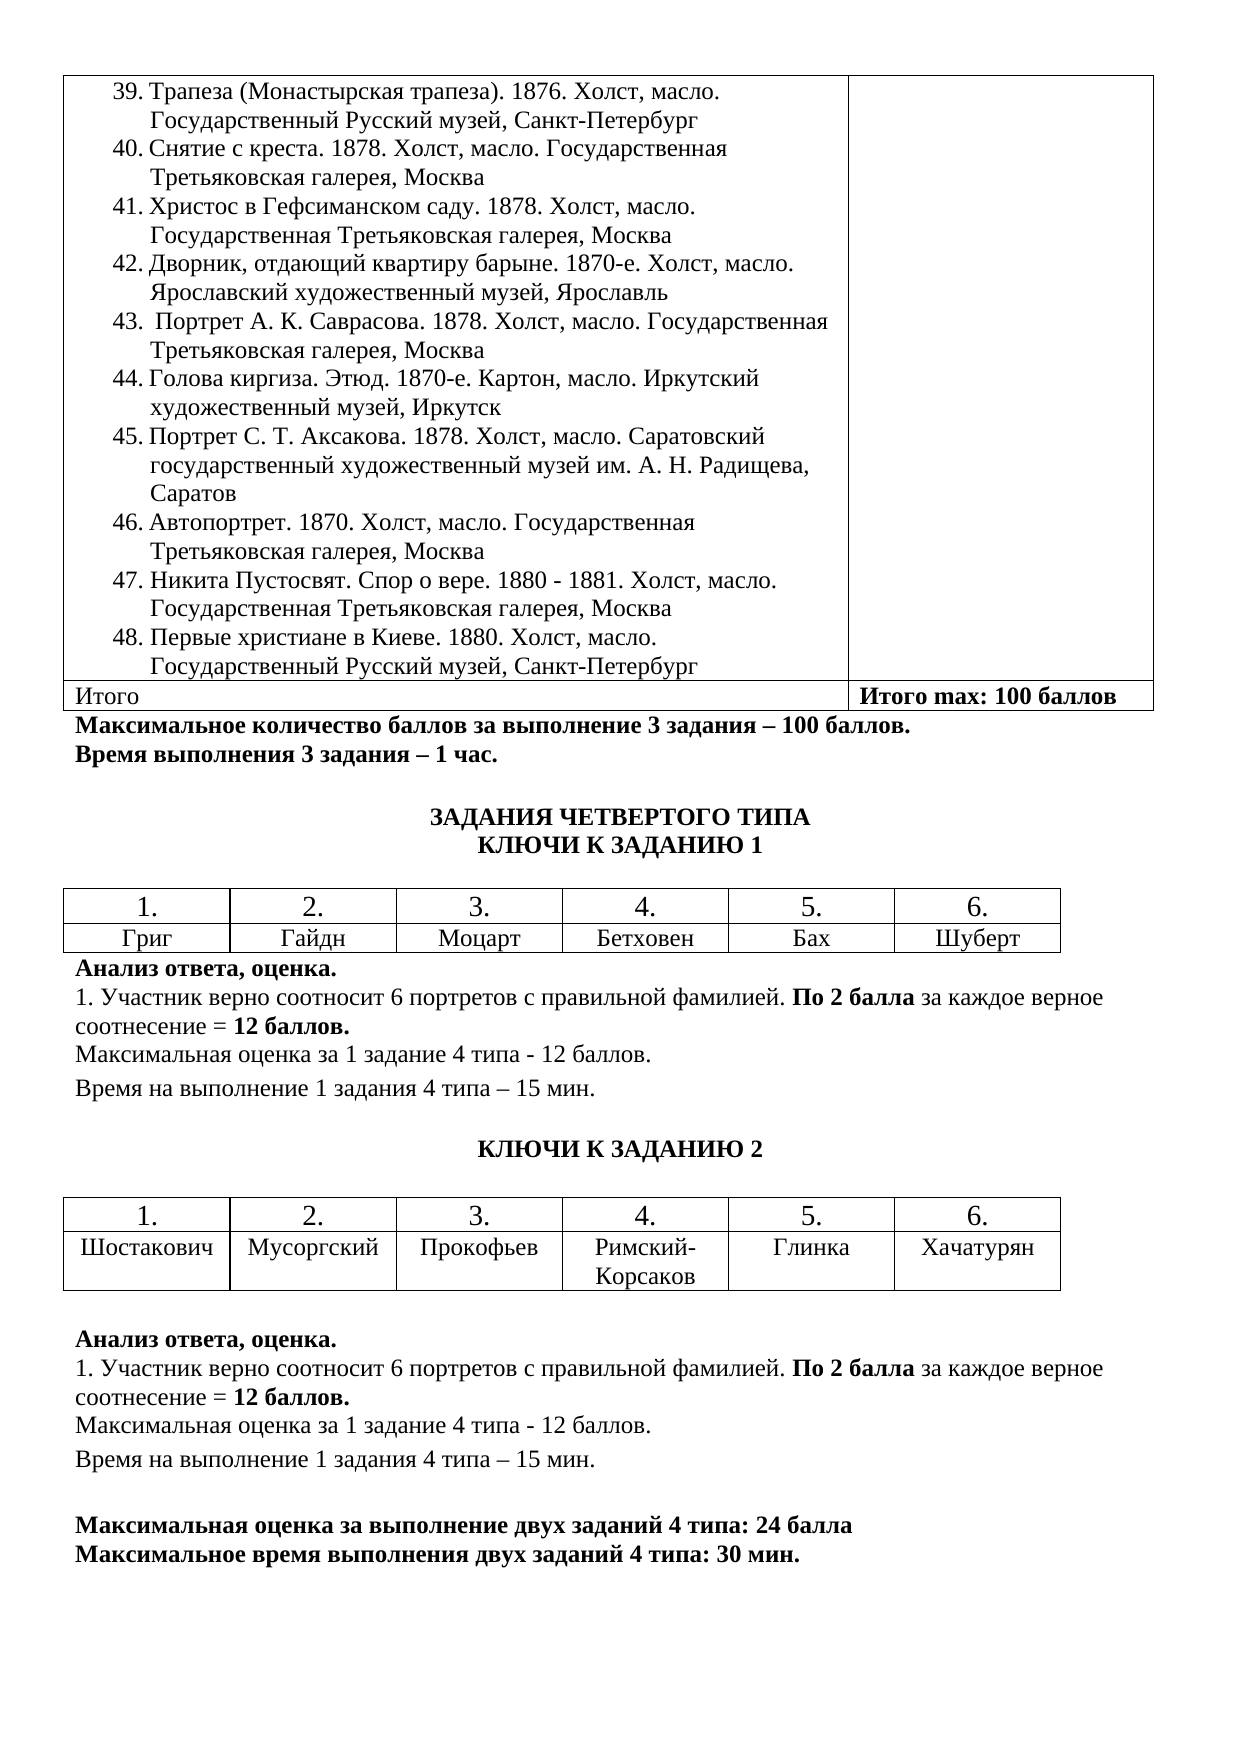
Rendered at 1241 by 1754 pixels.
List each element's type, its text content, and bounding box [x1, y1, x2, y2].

text Максимальное время выполнения двух заданий 4 типа: 30 мин. [75, 1539, 1165, 1568]
table_cell Мусоргский [231, 1232, 396, 1290]
table_header 2. [231, 889, 396, 922]
text Анализ ответа, оценка. [75, 1324, 1165, 1353]
table_cell Григ [64, 924, 229, 952]
table_cell Итого [64, 681, 848, 709]
text Анализ ответа, оценка. [75, 953, 1165, 982]
text Время на выполнение 1 задания 4 типа – 15 мин. [75, 1073, 1165, 1101]
table_cell Бетховен [563, 924, 728, 952]
table_header 4. [563, 889, 728, 922]
table_header 3. [397, 1198, 562, 1231]
table_cell Шуберт [895, 924, 1060, 952]
text КЛЮЧИ К ЗАДАНИЮ 2 [75, 1134, 1165, 1163]
table_header 6. [895, 889, 1060, 922]
table_header 4. [563, 1198, 728, 1231]
text Максимальное количество баллов за выполнение 3 задания – 100 баллов. [75, 711, 1165, 739]
text Максимальная оценка за 1 задание 4 типа - 12 баллов. [75, 1039, 1165, 1068]
text Время выполнения 3 задания – 1 час. [75, 739, 1165, 768]
table_header 3. [397, 889, 562, 922]
table_header 1. [64, 889, 229, 922]
text Максимальная оценка за выполнение двух заданий 4 типа: 24 балла [75, 1510, 1165, 1539]
table_cell Бах [729, 924, 894, 952]
table_header 5. [729, 1198, 894, 1231]
text Время на выполнение 1 задания 4 типа – 15 мин. [75, 1444, 1165, 1472]
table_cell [849, 76, 1153, 680]
table_cell Прокофьев [397, 1232, 562, 1290]
text КЛЮЧИ К ЗАДАНИЮ 1 [75, 830, 1165, 859]
table_cell Хачатурян [895, 1232, 1060, 1290]
table_cell Шостакович [64, 1232, 229, 1290]
table_cell Итого max: 100 баллов [849, 681, 1153, 709]
table_cell Глинка [729, 1232, 894, 1290]
text ЗАДАНИЯ ЧЕТВЕРТОГО ТИПА [75, 802, 1165, 830]
text 1. Участник верно соотносит 6 портретов с правильной фамилией. По 2 балла за каждое верное соотнесение = 12 баллов. [75, 982, 1165, 1039]
text 1. Участник верно соотносит 6 портретов с правильной фамилией. По 2 балла за каждое верное соотнесение = 12 баллов. [75, 1353, 1165, 1411]
table_header 5. [729, 889, 894, 922]
table_header 6. [895, 1198, 1060, 1231]
text Максимальная оценка за 1 задание 4 типа - 12 баллов. [75, 1411, 1165, 1439]
table_cell Гайдн [231, 924, 396, 952]
table_cell Моцарт [397, 924, 562, 952]
table_cell Римский-Корсаков [563, 1232, 728, 1290]
table_header 2. [231, 1198, 396, 1231]
table_header 1. [64, 1198, 229, 1231]
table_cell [64, 76, 848, 680]
